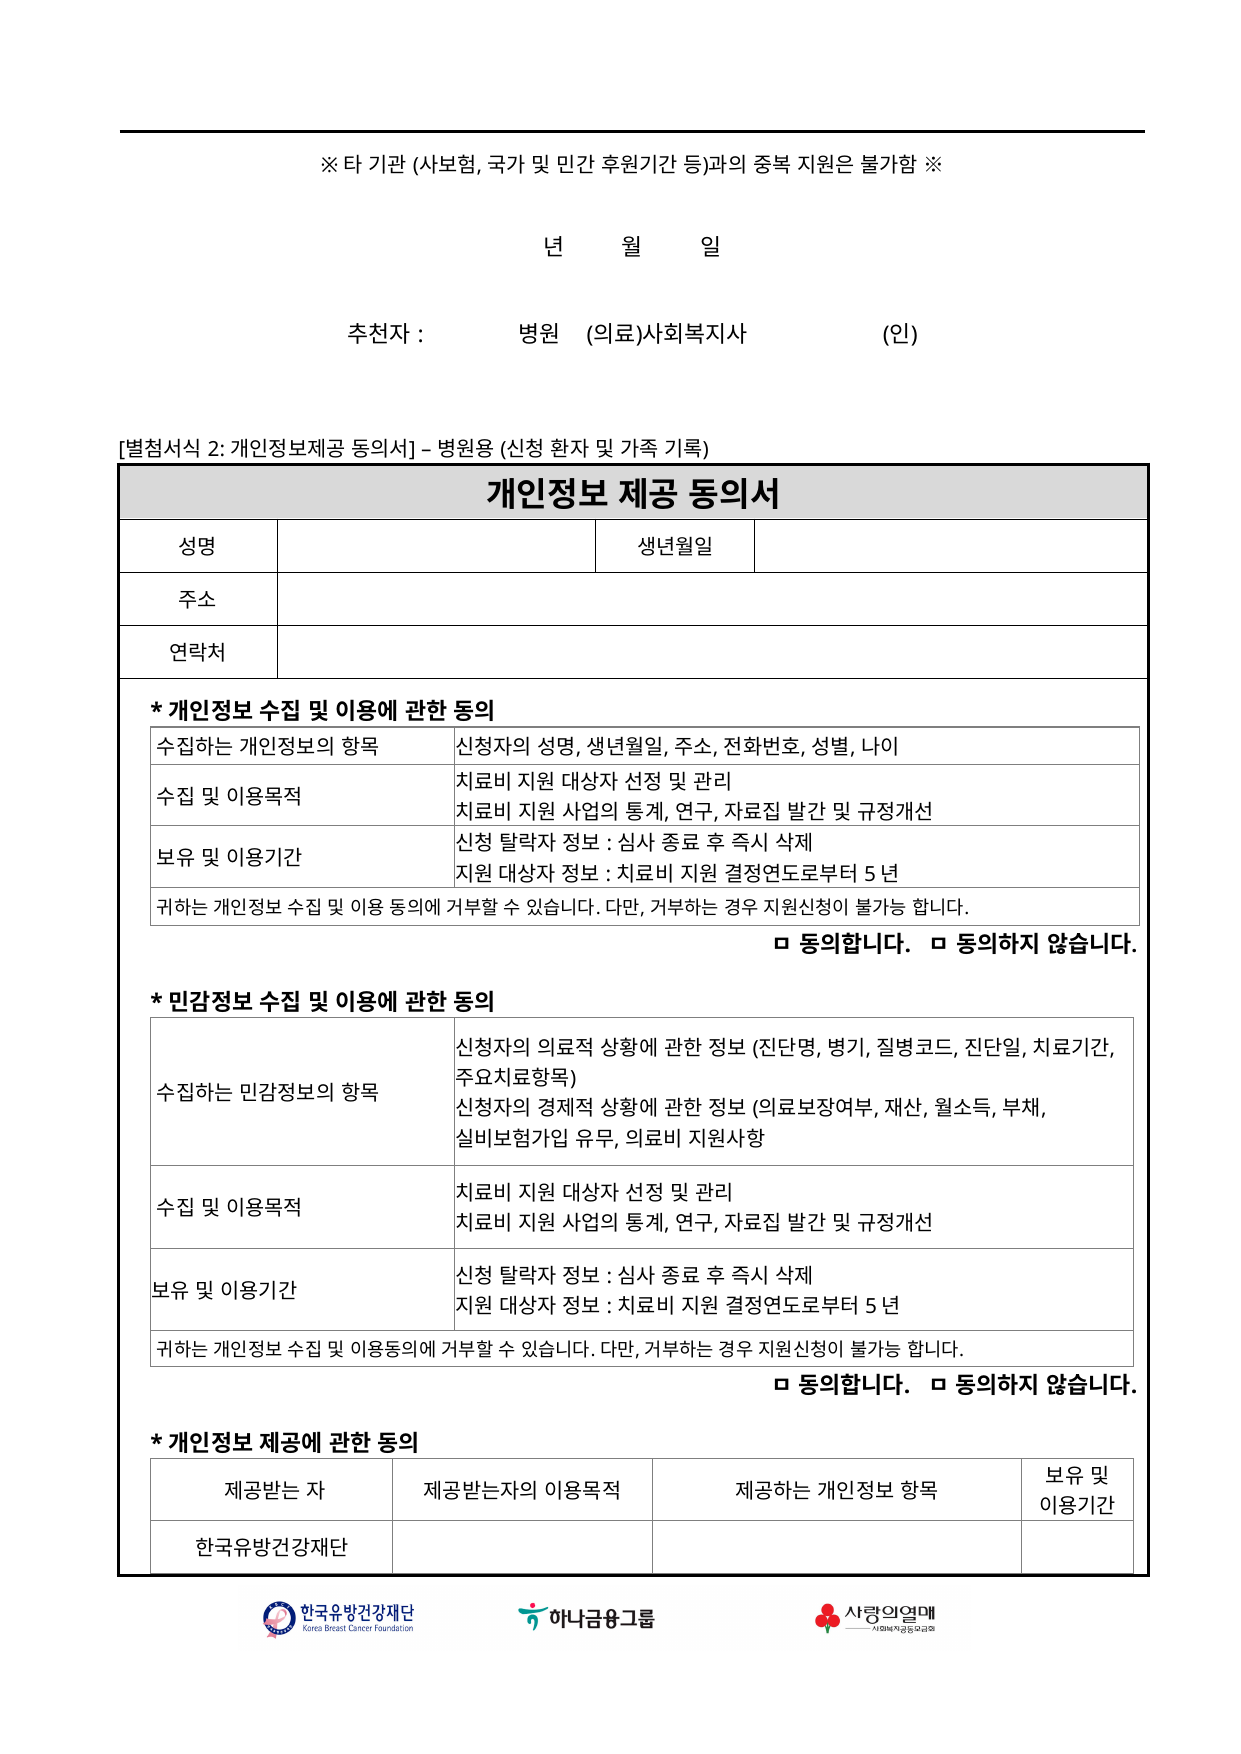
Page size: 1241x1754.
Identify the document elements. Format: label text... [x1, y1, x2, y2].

table_cell 주소 [120, 573, 277, 625]
table_cell 성명 [120, 520, 277, 572]
table_cell ※ 타 기관 (사보험, 국가 및 민간 후원기간 등)과의 중복 지원은 불가함 ※ 년 월 일 추천자 : 병원 (의료)사회복지사 (인) [120, 133, 1145, 404]
table_cell [755, 520, 1147, 572]
text [별첨서식 2: 개인정보제공 동의서] – 병원용 (신청 환자 및 가족 기록) [118, 432, 1090, 462]
picture [237, 1585, 971, 1651]
table_header 개인정보 제공 동의서 [120, 466, 1147, 518]
table_cell [278, 520, 595, 572]
table_cell 생년월일 [596, 520, 754, 572]
table_cell [278, 626, 1147, 678]
table_cell 연락처 [120, 626, 277, 678]
table_cell [278, 573, 1147, 625]
